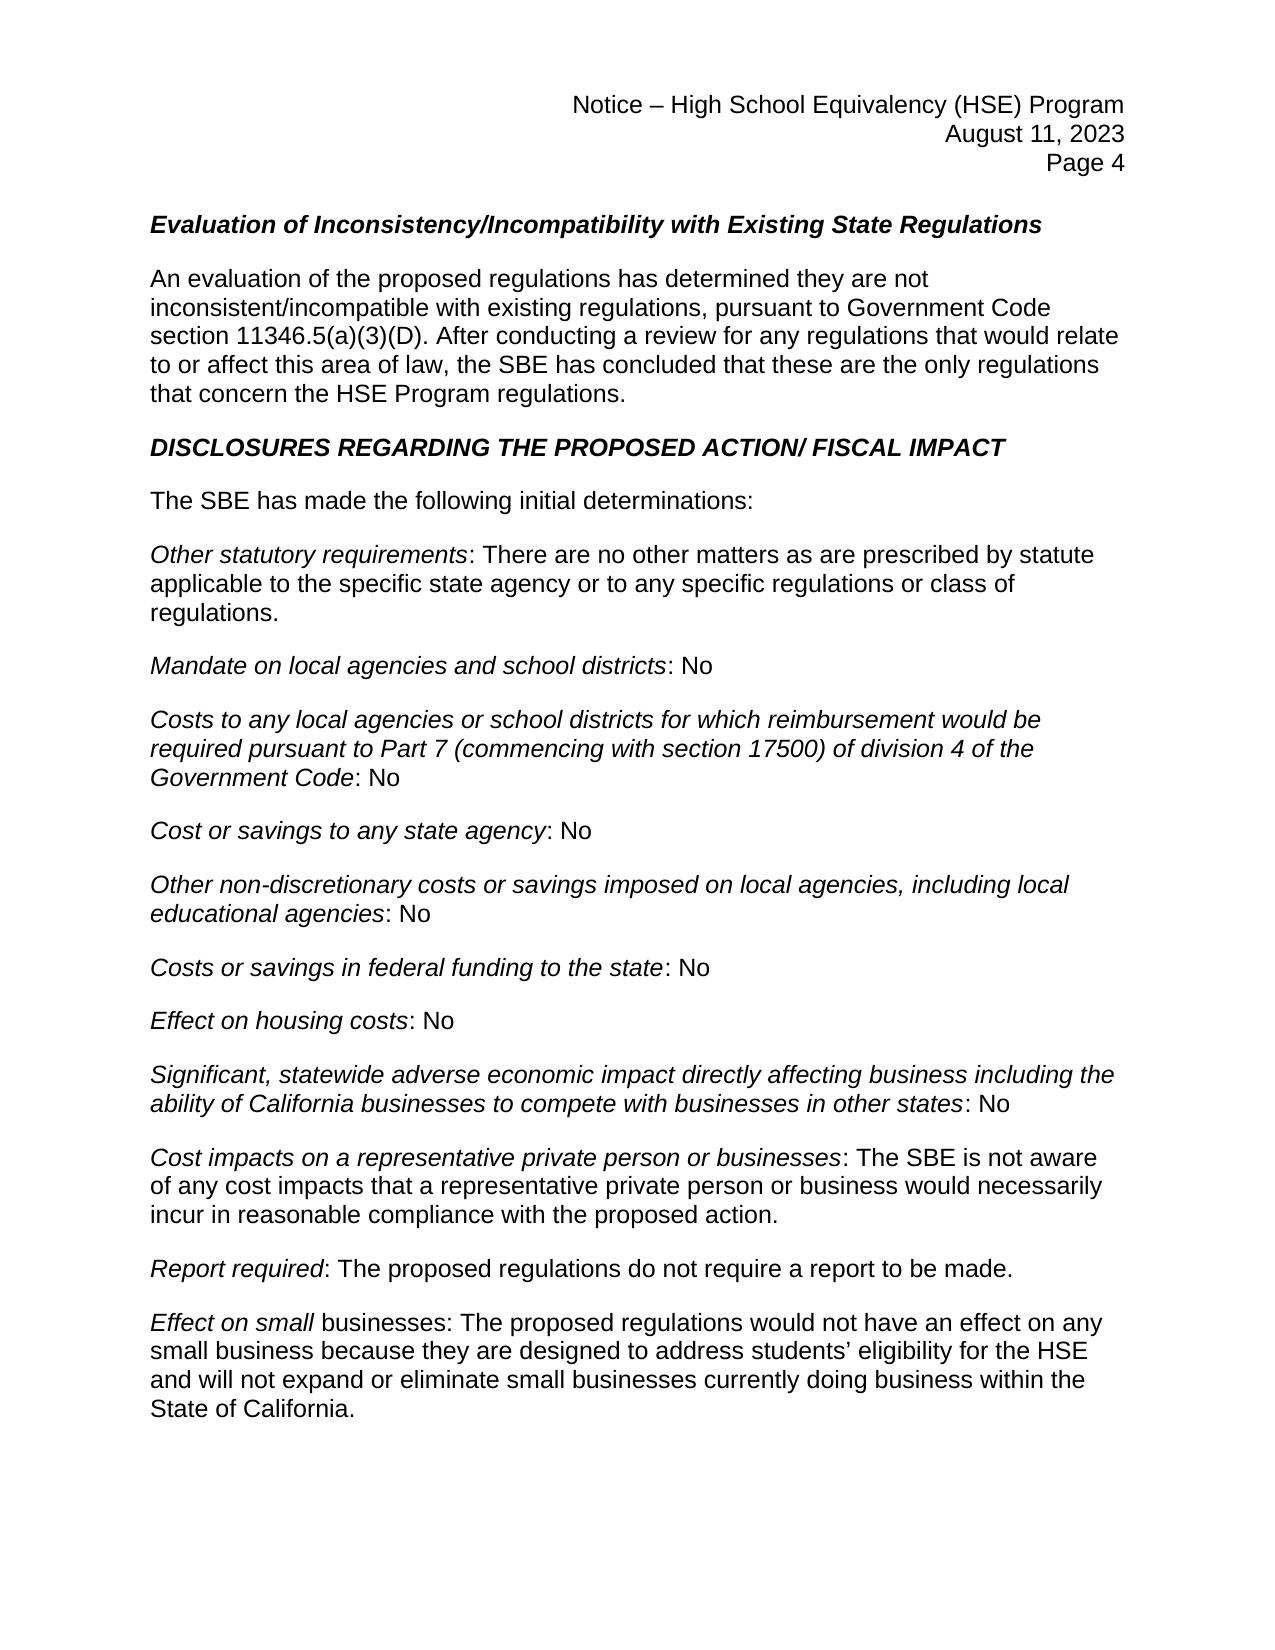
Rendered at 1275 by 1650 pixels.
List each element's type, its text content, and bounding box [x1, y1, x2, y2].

text Costs to any local agencies or school districts for which reimbursement would be required pursuant to Part 7 (commencing with section 17500) of division 4 of the Government Code: No [150, 705, 1125, 791]
subtitle DISCLOSURES REGARDING THE PROPOSED ACTION/ FISCAL IMPACT [150, 432, 1125, 461]
text The SBE has made the following initial determinations: [150, 486, 1125, 515]
text Other statutory requirements: There are no other matters as are prescribed by statute applicable to the specific state agency or to any specific regulations or class of regulations. [150, 540, 1125, 626]
text Effect on small businesses: The proposed regulations would not have an effect on any small business because they are designed to address students’ eligibility for the HSE and will not expand or eliminate small businesses currently doing business within the State of California. [150, 1307, 1125, 1422]
text Cost or savings to any state agency: No [150, 816, 1125, 845]
text Effect on housing costs: No [150, 1006, 1125, 1035]
text Report required: The proposed regulations do not require a report to be made. [150, 1254, 1125, 1282]
text An evaluation of the proposed regulations has determined they are not inconsistent/incompatible with existing regulations, pursuant to Government Code section 11346.5(a)(3)(D). After conducting a review for any regulations that would relate to or affect this area of law, the SBE has concluded that these are the only regulations that concern the HSE Program regulations. [150, 264, 1125, 407]
subtitle Evaluation of Inconsistency/Incompatibility with Existing State Regulations [150, 201, 1125, 239]
text Mandate on local agencies and school districts: No [150, 651, 1125, 680]
text Costs or savings in federal funding to the state: No [150, 952, 1125, 981]
text Other non-discretionary costs or savings imposed on local agencies, including local educational agencies: No [150, 870, 1125, 927]
text Significant, statewide adverse economic impact directly affecting business including the ability of California businesses to compete with businesses in other states: No [150, 1060, 1125, 1117]
text Cost impacts on a representative private person or businesses: The SBE is not aware of any cost impacts that a representative private person or business would necessarily incur in reasonable compliance with the proposed action. [150, 1142, 1125, 1229]
